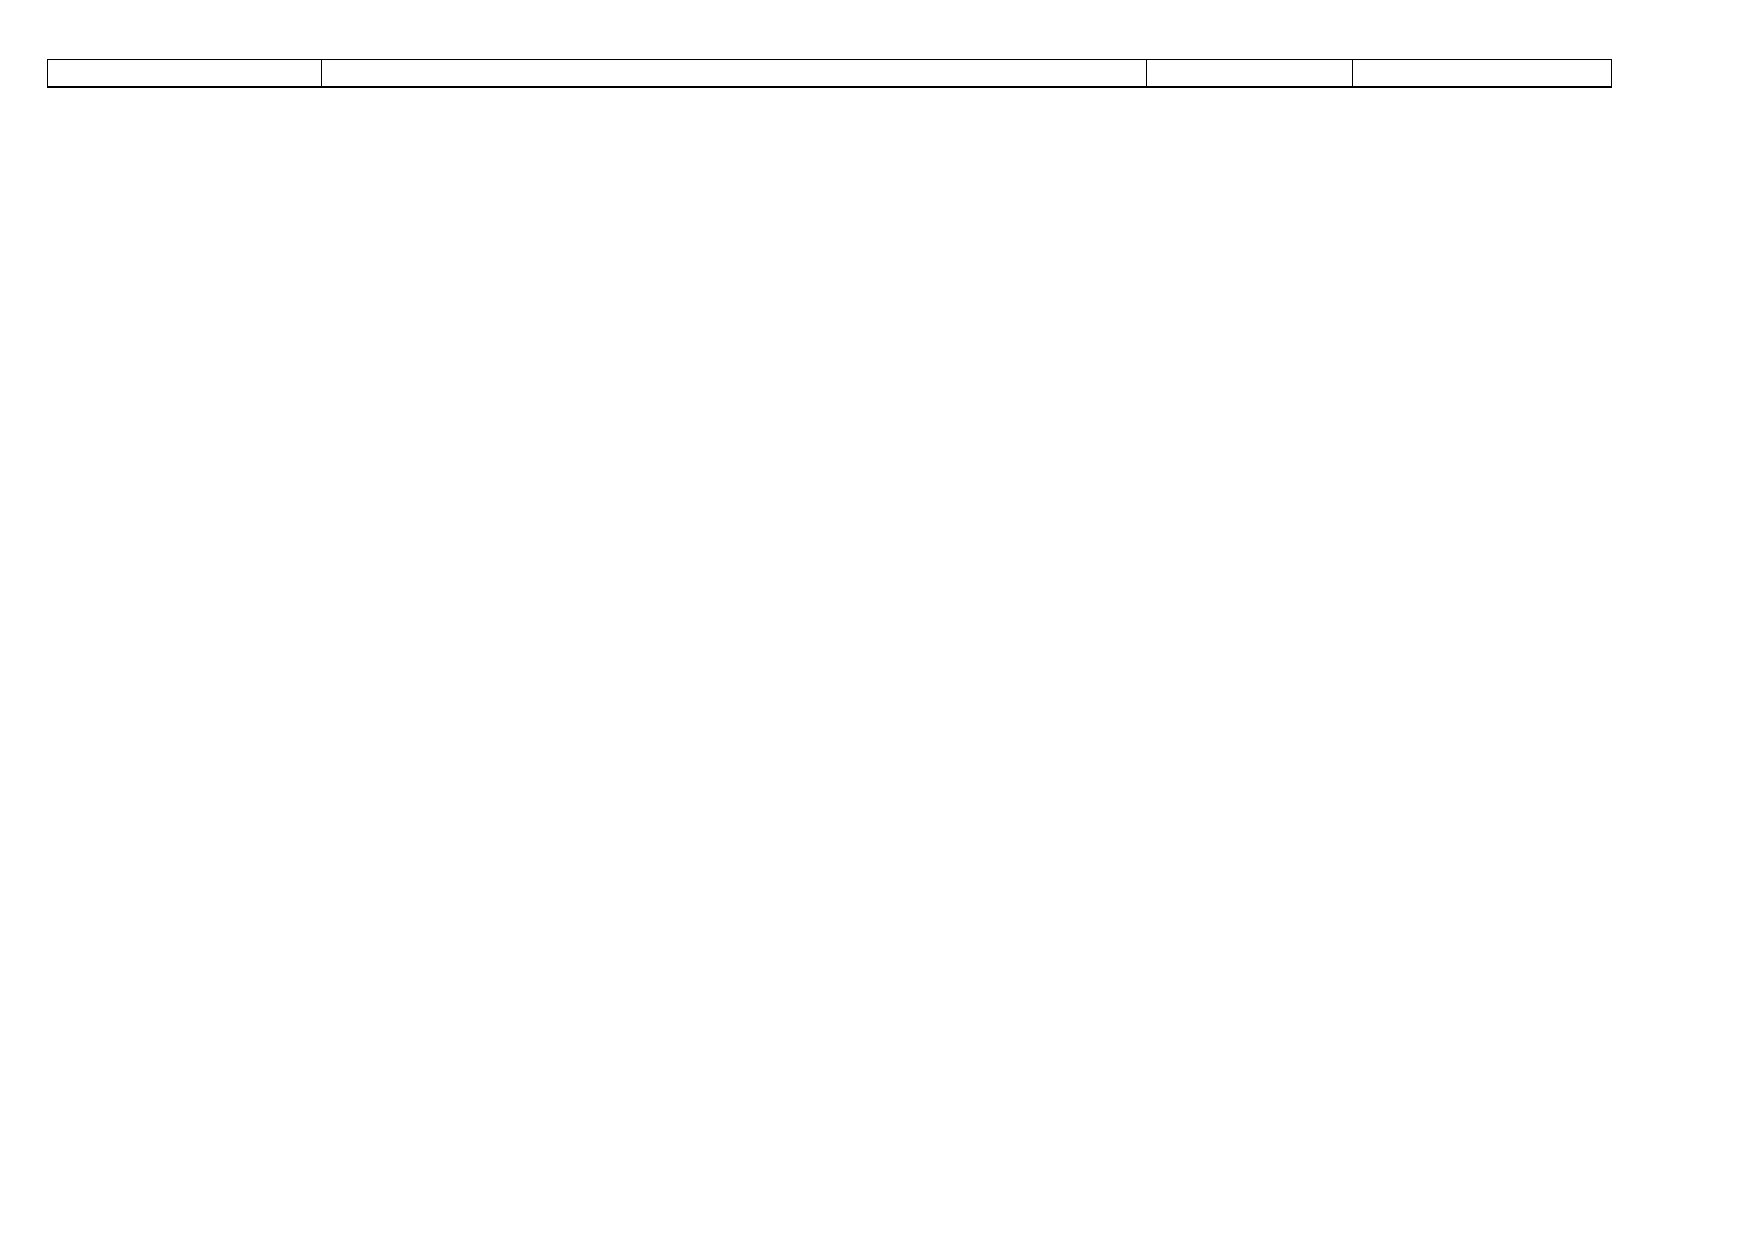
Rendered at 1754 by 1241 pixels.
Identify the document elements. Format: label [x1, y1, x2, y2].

table_cell [48, 60, 321, 86]
table_cell [322, 60, 1146, 86]
table_cell [1147, 60, 1352, 86]
table_cell [1353, 60, 1611, 86]
